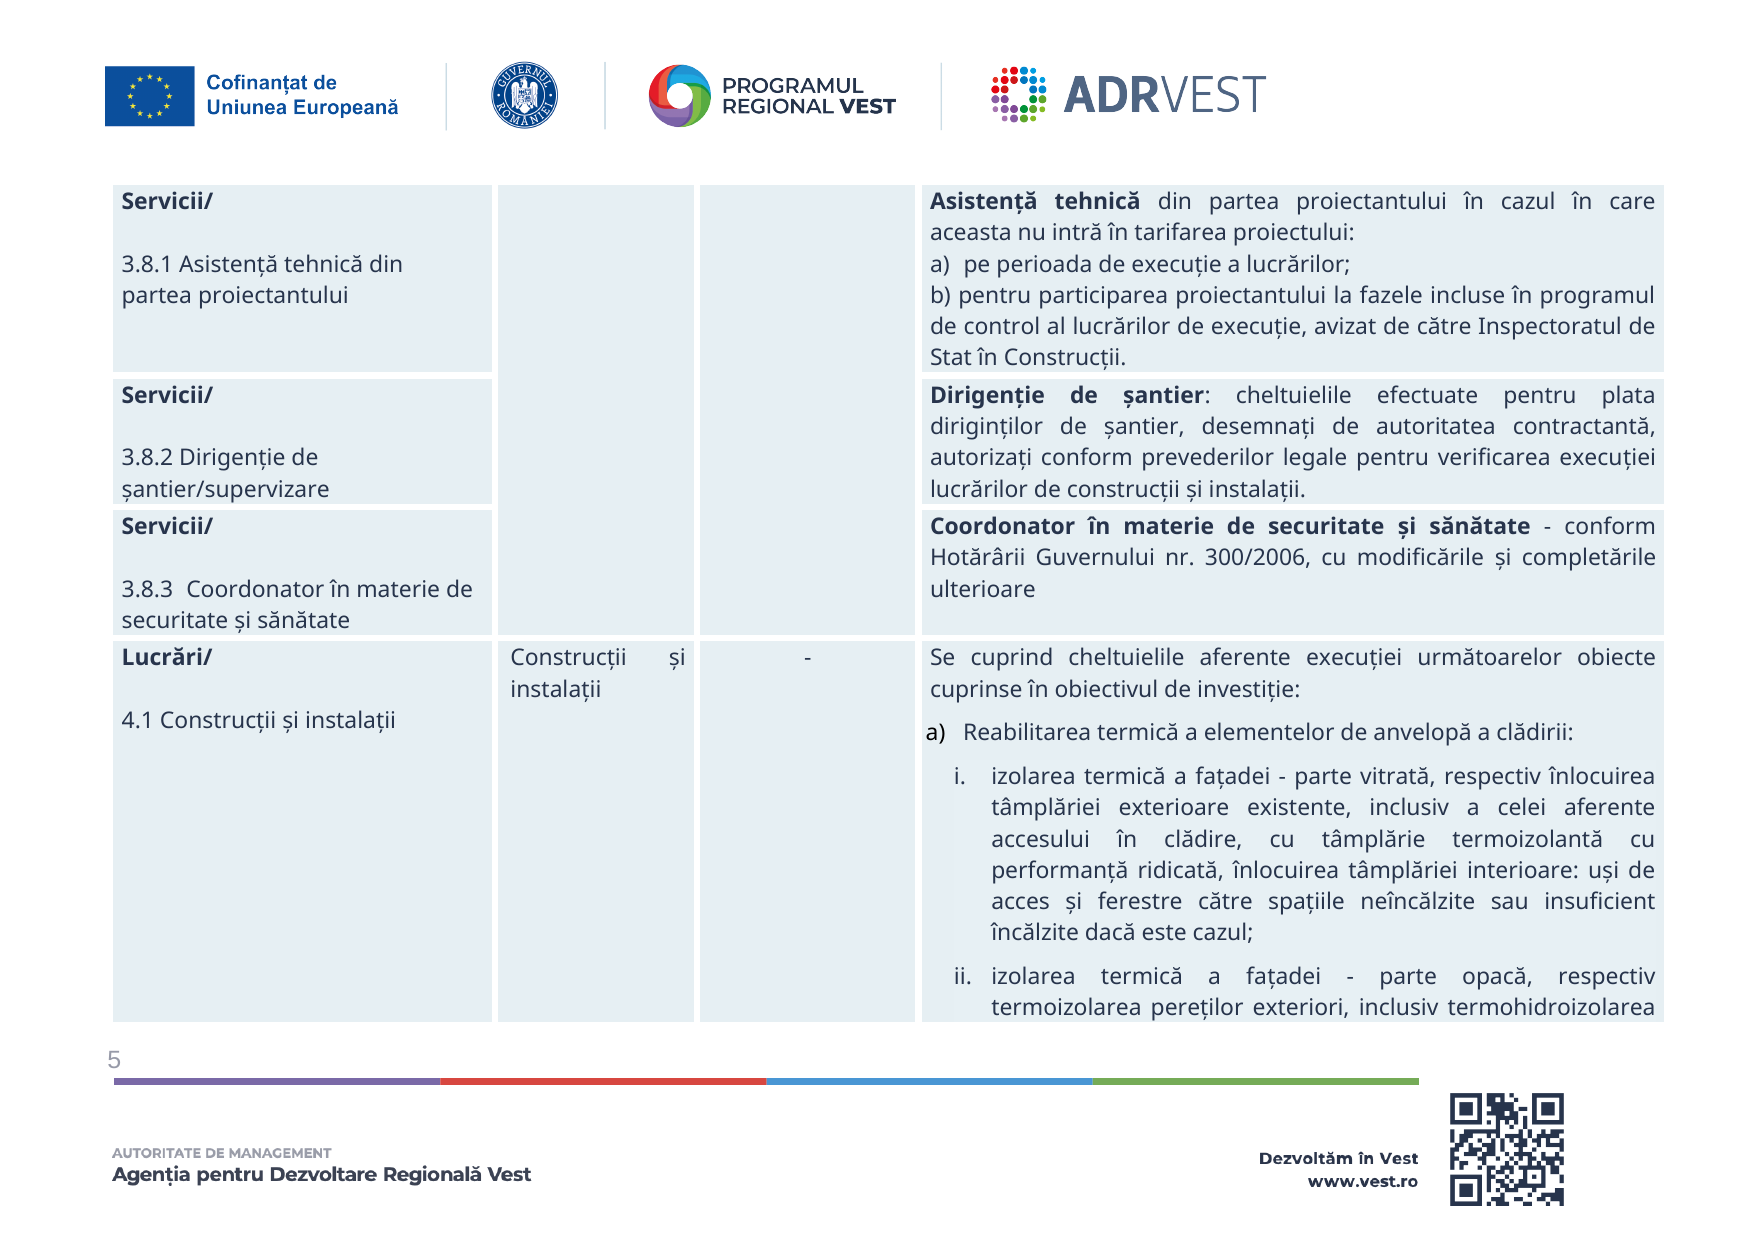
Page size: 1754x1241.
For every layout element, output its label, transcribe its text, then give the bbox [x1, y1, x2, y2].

table_cell Asistență tehnică din partea proiectantului în cazul în care aceasta nu intră în tarifarea proiectului: pe perioada de execuţie a lucrărilor; b) pentru participarea proiectantului la fazele incluse în programul de control al lucrărilor de execuție, avizat de către Inspectoratul de Stat în Construcții. [922, 185, 1664, 372]
table_cell - [700, 641, 915, 1022]
table_cell Construcții și instalații [498, 641, 694, 1022]
picture [1441, 1084, 1573, 1215]
table_cell Servicii/ 3.8.2 Dirigenție de șantier/supervizare [113, 379, 492, 504]
table_cell Dirigenție de șantier: cheltuielile efectuate pentru plata diriginţilor de şantier, desemnaţi de autoritatea contractantă, autorizaţi conform prevederilor legale pentru verificarea execuţiei lucrărilor de construcţii şi instalaţii. [922, 379, 1664, 504]
picture [58, 41, 1312, 151]
picture [107, 1073, 1429, 1198]
table_cell Servicii/ 3.8.3 Coordonator în materie de securitate şi sănătate [113, 510, 492, 635]
table_cell Lucrări/ 4.1 Construcții și instalații [113, 641, 492, 1022]
table_cell Coordonator în materie de securitate şi sănătate - conform Hotărârii Guvernului nr. 300/2006, cu modificările şi completările ulterioare [922, 510, 1664, 635]
table_cell Servicii/ 3.8.1 Asistență tehnică din partea proiectantului [113, 185, 492, 372]
